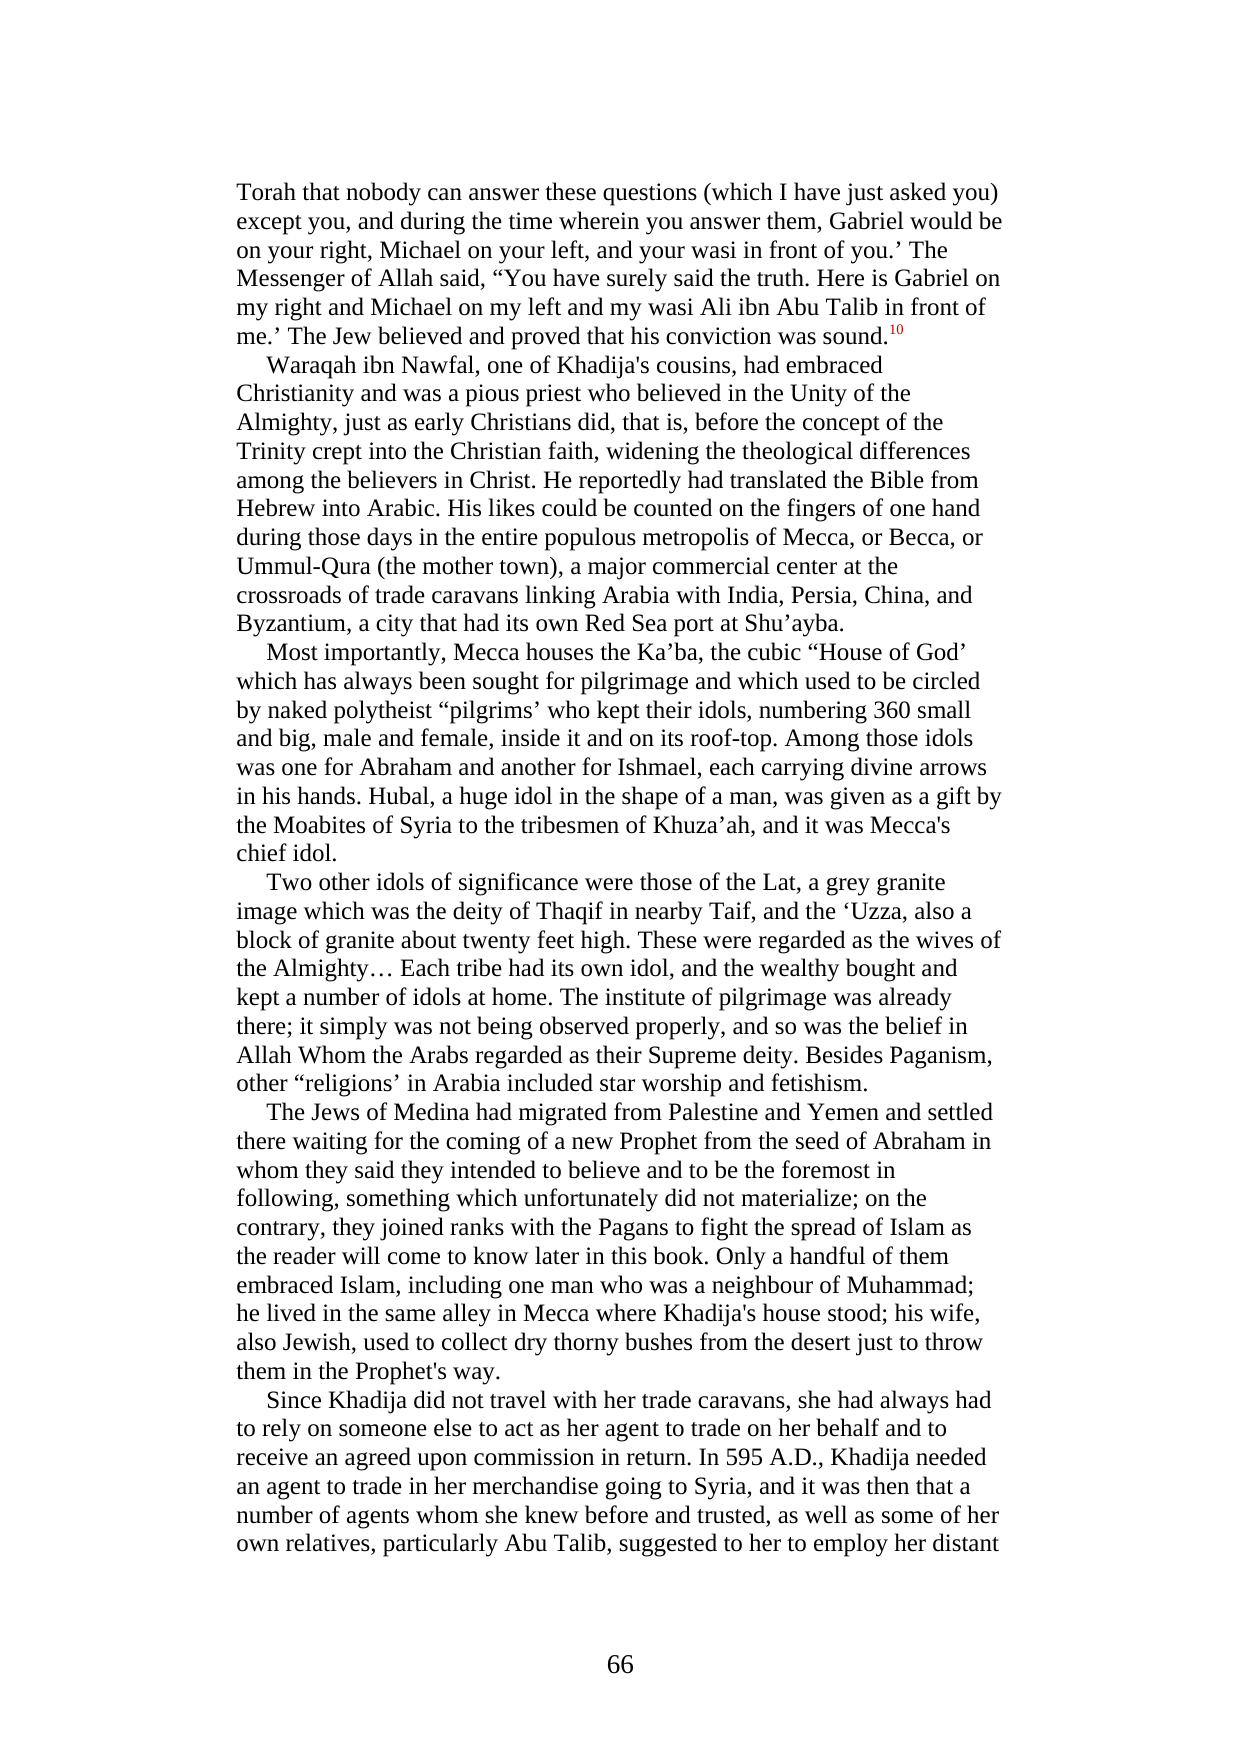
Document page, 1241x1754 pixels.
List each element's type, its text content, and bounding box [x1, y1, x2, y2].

text Two other idols of significance were those of the Lat, a grey granite image which was the deity of Thaqif in nearby Taif, and the ‘Uzza, also a block of granite about twenty feet high. These were regarded as the wives of the Almighty… Each tribe had its own idol, and the wealthy bought and kept a number of idols at home. The institute of pilgrimage was already there; it simply was not being observed properly, and so was the belief in Allah Whom the Arabs regarded as their Supreme deity. Besides Paganism, other “religions’ in Arabia included star worship and fetishism. [236, 867, 1004, 1097]
text Most importantly, Mecca houses the Ka’ba, the cubic “House of God’ which has always been sought for pilgrimage and which used to be circled by naked polytheist “pilgrims’ who kept their idols, numbering 360 small and big, male and female, inside it and on its roof-top. Among those idols was one for Abraham and another for Ishmael, each carrying divine arrows in his hands. Hubal, a huge idol in the shape of a man, was given as a gift by the Moabites of Syria to the tribesmen of Khuza’ah, and it was Mecca's chief idol. [236, 637, 1004, 867]
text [236, 1385, 1004, 1557]
text The Jews of Medina had migrated from Palestine and Yemen and settled there waiting for the coming of a new Prophet from the seed of Abraham in whom they said they intended to believe and to be the foremost in following, something which unfortunately did not materialize; on the contrary, they joined ranks with the Pagans to fight the spread of Islam as the reader will come to know later in this book. Only a handful of them embraced Islam, including one man who was a neighbour of Muhammad; he lived in the same alley in Mecca where Khadija's house stood; his wife, also Jewish, used to collect dry thorny bushes from the desert just to throw them in the Prophet's way. [236, 1097, 1004, 1385]
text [236, 177, 1004, 350]
text Waraqah ibn Nawfal, one of Khadija's cousins, had embraced Christianity and was a pious priest who believed in the Unity of the Almighty, just as early Christians did, that is, before the concept of the Trinity crept into the Christian faith, widening the theological differences among the believers in Christ. He reportedly had translated the Bible from Hebrew into Arabic. His likes could be counted on the fingers of one hand during those days in the entire populous metropolis of Mecca, or Becca, or Ummul-Qura (the mother town), a major commercial center at the crossroads of trade caravans linking Arabia with India, Persia, China, and Byzantium, a city that had its own Red Sea port at Shu’ayba. [236, 350, 1004, 637]
